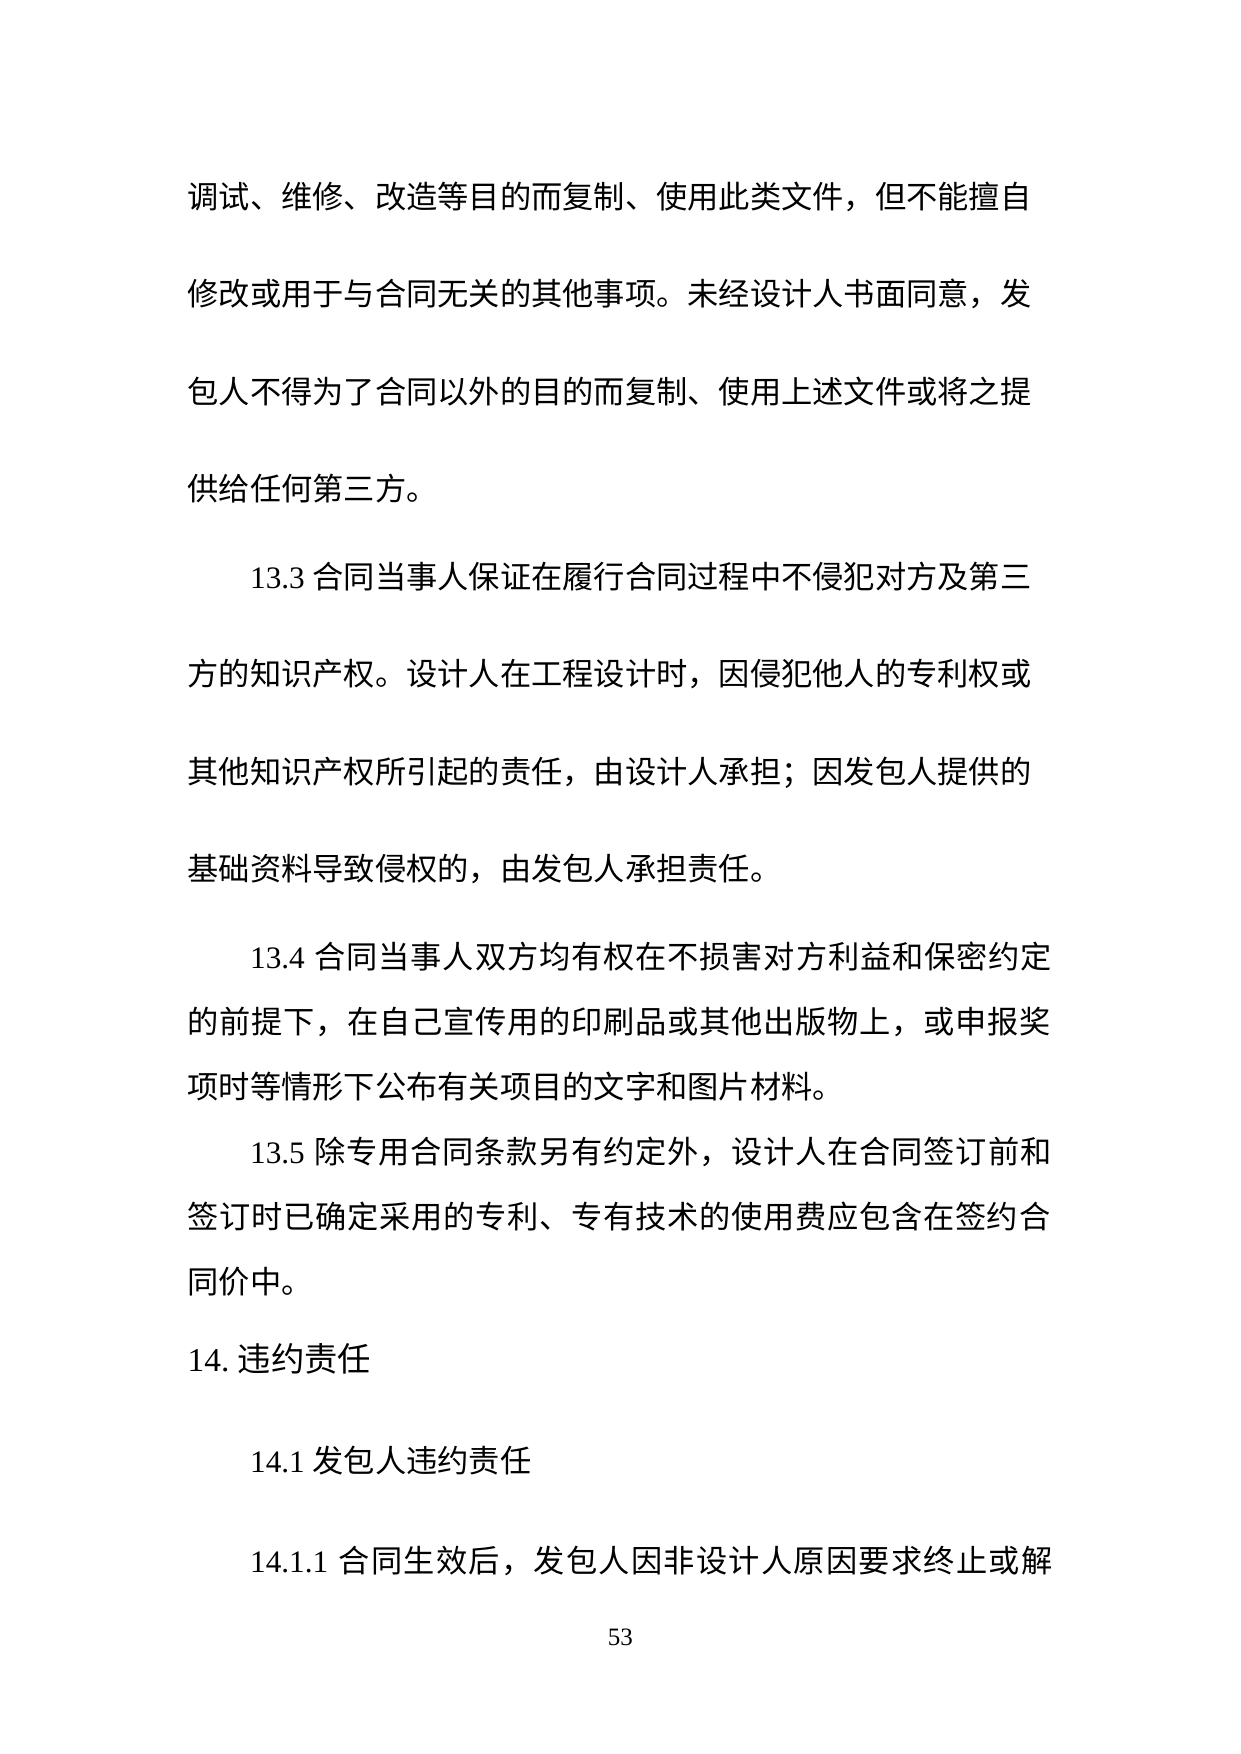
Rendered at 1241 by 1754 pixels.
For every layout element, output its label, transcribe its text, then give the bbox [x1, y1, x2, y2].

text 14.1 发包人违约责任 [187, 1426, 1053, 1491]
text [187, 1526, 1053, 1591]
text 13.5 除专用合同条款另有约定外，设计人在合同签订前和签订时已确定采用的专利、专有技术的使用费应包含在签约合同价中。 [187, 1117, 1053, 1312]
text 13.4 合同当事人双方均有权在不损害对方利益和保密约定的前提下，在自己宣传用的印刷品或其他出版物上，或申报奖项时等情形下公布有关项目的文字和图片材料。 [187, 922, 1053, 1117]
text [187, 162, 1053, 519]
subtitle 14. 违约责任 [187, 1325, 1053, 1390]
text 13.3 合同当事人保证在履行合同过程中不侵犯对方及第三方的知识产权。设计人在工程设计时，因侵犯他人的专利权或其他知识产权所引起的责任，由设计人承担；因发包人提供的基础资料导致侵权的，由发包人承担责任。 [187, 542, 1053, 899]
